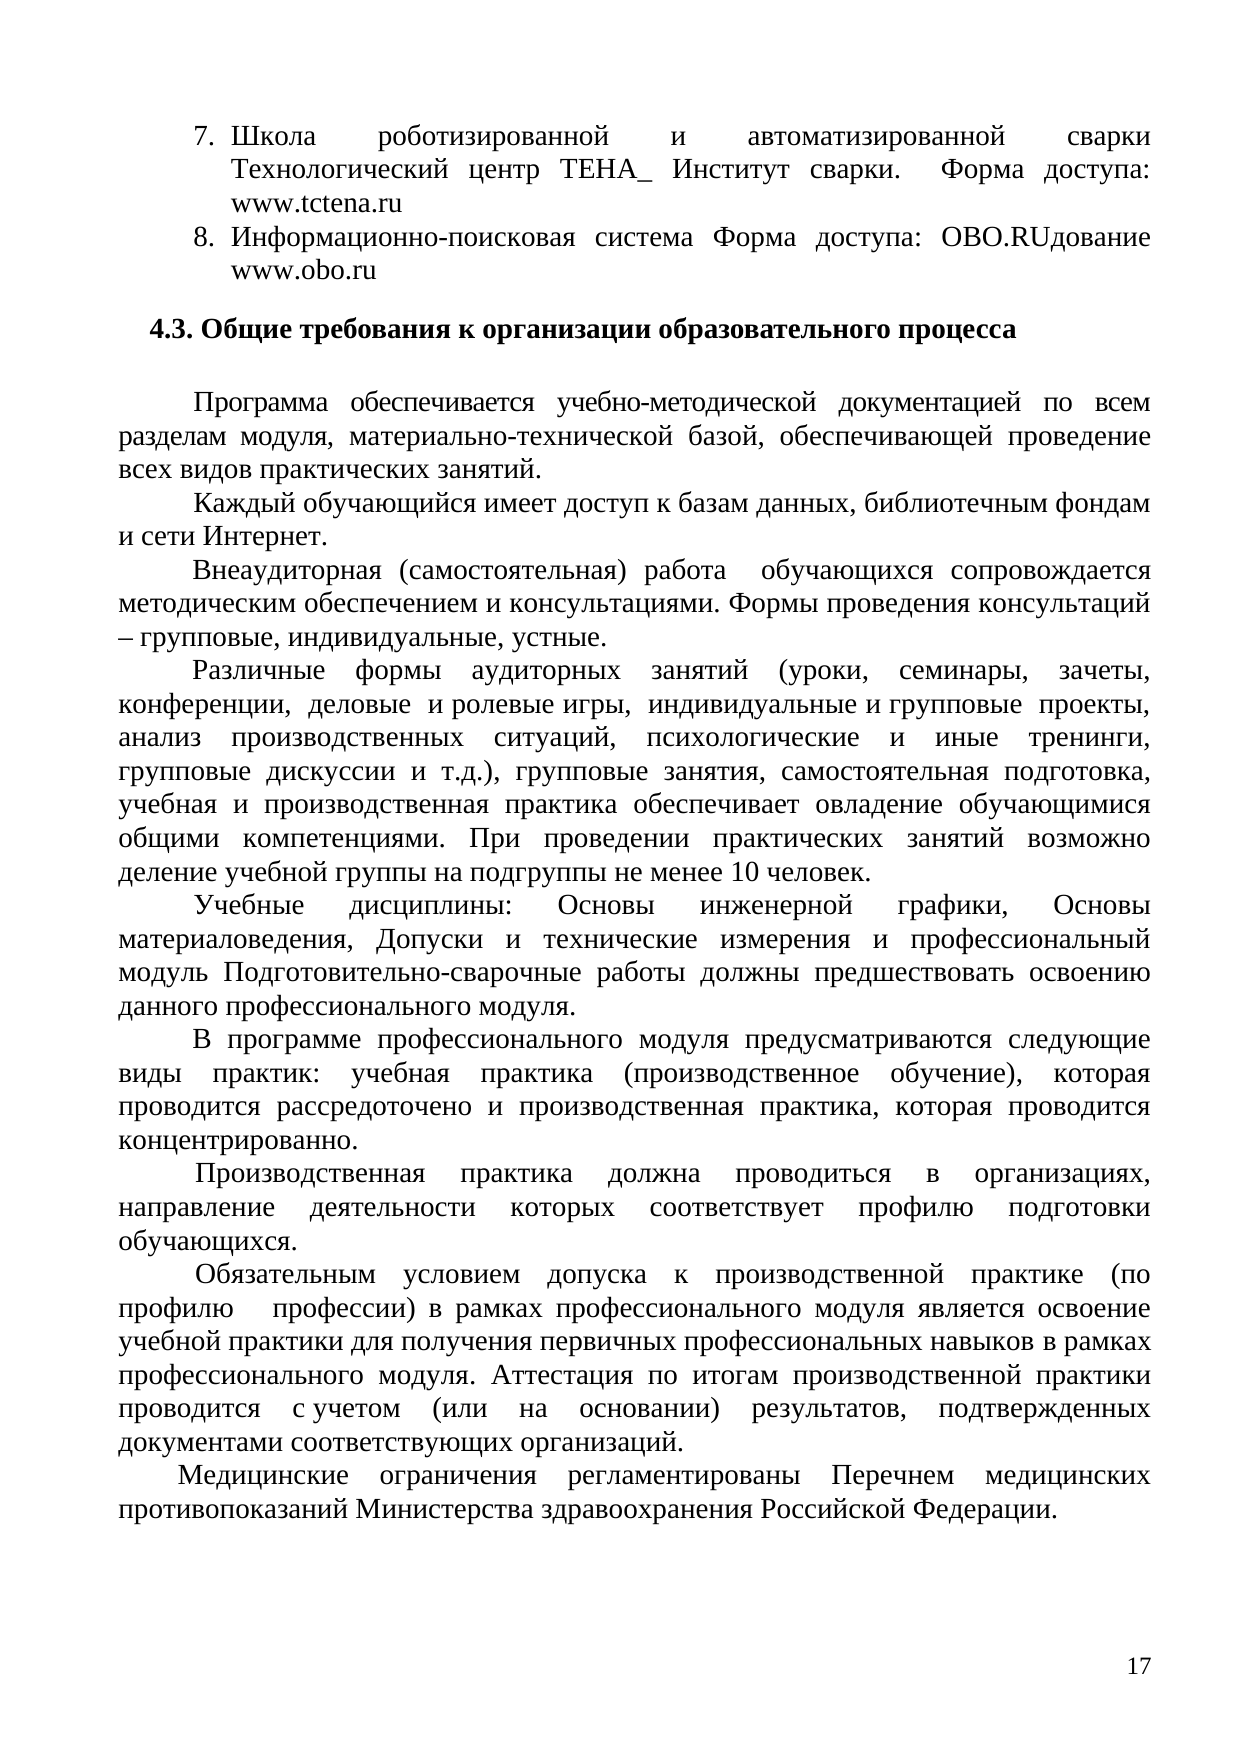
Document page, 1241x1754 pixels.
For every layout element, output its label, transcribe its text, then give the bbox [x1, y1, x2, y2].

text Учебные дисциплины: Основы инженерной графики, Основы материаловедения, Допуски и технические измерения и профессиональный модуль Подготовительно-сварочные работы должны предшествовать освоению данного профессионального модуля. [118, 887, 1152, 1021]
text В программе профессионального модуля предусматриваются следующие виды практик: учебная практика (производственное обучение), которая проводится рассредоточено и производственная практика, которая проводится концентрированно. [118, 1021, 1152, 1156]
list Информационно-поисковая система Форма доступа: OBO.RUдование www.obo.ru [193, 219, 1152, 286]
text Различные формы аудиторных занятий (уроки, семинары, зачеты, конференции, деловые и ролевые игры, индивидуальные и групповые проекты, анализ производственных ситуаций, психологические и иные тренинги, групповые дискуссии и т.д.), групповые занятия, самостоятельная подготовка, учебная и производственная практика обеспечивает овладение обучающимися общими компетенциями. При проведении практических занятий возможно деление учебной группы на подгруппы не менее 10 человек. [118, 652, 1152, 887]
text Программа обеспечивается учебно-методической документацией по всем разделам модуля, материально-технической базой, обеспечивающей проведение всех видов практических занятий. [118, 384, 1152, 485]
list Школа роботизированной и автоматизированной сварки Технологический центр ТЕНА_ Институт сварки. Форма доступа: www.tctena.ru [193, 118, 1152, 219]
text Производственная практика должна проводиться в организациях, направление деятельности которых соответствует профилю подготовки обучающихся. [118, 1156, 1152, 1256]
text Каждый обучающийся имеет доступ к базам данных, библиотечным фондам и сети Интернет. [118, 485, 1152, 552]
subtitle 4.3. Общие требования к организации образовательного процесса [118, 311, 1152, 344]
text Медицинские ограничения регламентированы Перечнем медицинских противопоказаний Министерства здравоохранения Российской Федерации. [118, 1457, 1152, 1524]
text Обязательным условием допуска к производственной практике (по профилю профессии) в рамках профессионального модуля является освоение учебной практики для получения первичных профессиональных навыков в рамках профессионального модуля. Аттестация по итогам производственной практики проводится с учетом (или на основании) результатов, подтвержденных документами соответствующих организаций. [118, 1256, 1152, 1457]
text Внеаудиторная (самостоятельная) работа обучающихся сопровождается методическим обеспечением и консультациями. Формы проведения консультаций – групповые, индивидуальные, устные. [118, 552, 1152, 652]
